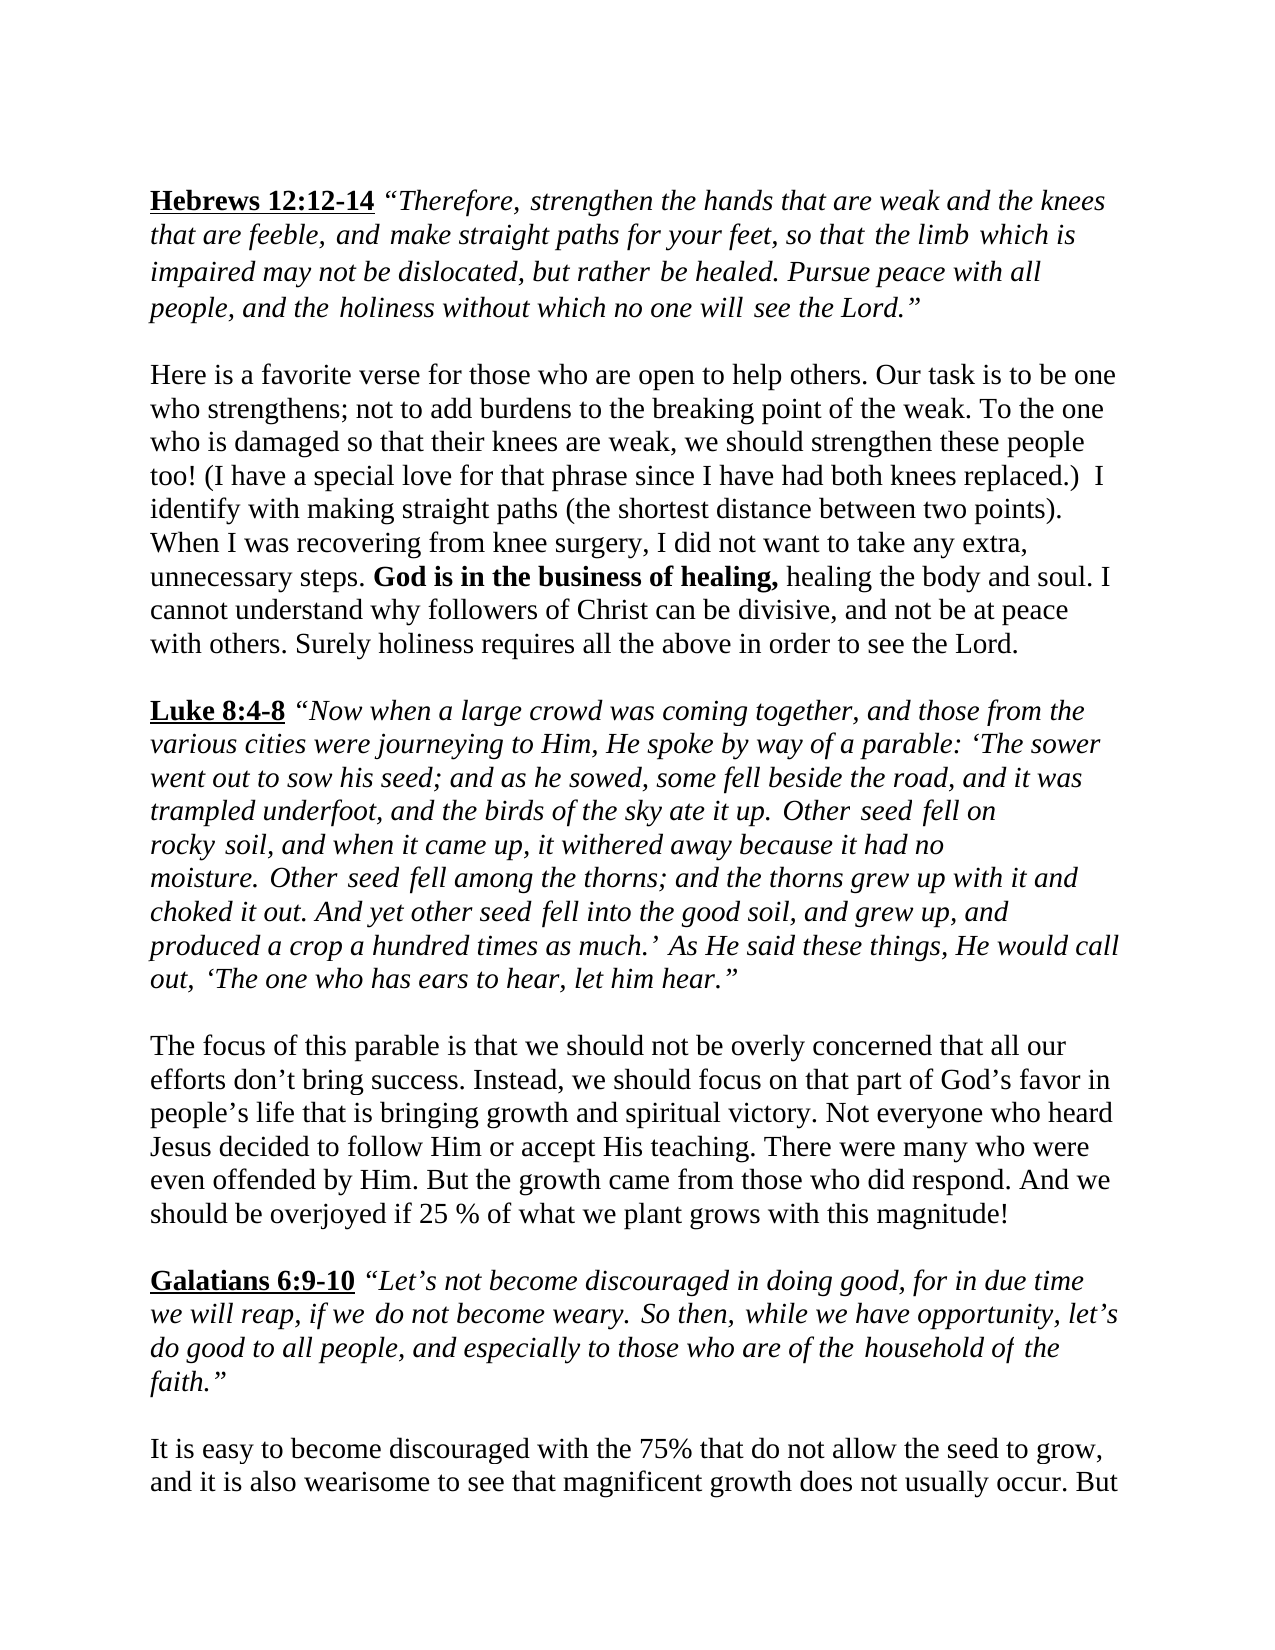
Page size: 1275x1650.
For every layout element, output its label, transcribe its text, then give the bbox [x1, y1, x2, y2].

text Here is a favorite verse for those who are open to help others. Our task is to be one who strengthens; not to add burdens to the breaking point of the weak. To the one who is damaged so that their knees are weak, we should strengthen these people too! (I have a special love for that phrase since I have had both knees replaced.) I identify with making straight paths (the shortest distance between two points). When I was recovering from knee surgery, I did not want to take any extra, unnecessary steps. God is in the business of healing, healing the body and soul. I cannot understand why followers of Christ can be divisive, and not be at peace with others. Surely holiness requires all the above in order to see the Lord. [150, 357, 1125, 659]
text Galatians 6:9-10 “Let’s not become discouraged in doing good, for in due time we will reap, if we do not become weary. So then, while we have opportunity, let’s do good to all people, and especially to those who are of the household of the faith.” [227, 1263, 1125, 1397]
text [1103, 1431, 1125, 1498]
text The focus of this parable is that we should not be overly concerned that all our efforts don’t bring success. Instead, we should focus on that part of God’s favor in people’s life that is bringing growth and spiritual victory. Not everyone who heard Jesus decided to follow Him or accept His teaching. There were many who were even offended by Him. But the growth came from those who did respond. And we should be overjoyed if 25 % of what we plant grows with this magnitude! [150, 1028, 1125, 1229]
text Hebrews 12:12-14 “Therefore, strengthen the hands that are weak and the knees that are feeble, and make straight paths for your feet, so that the limb which is impaired may not be dislocated, but rather be healed. Pursue peace with all people, and the holiness without which no one will see the Lord.” [150, 183, 1125, 324]
text Luke 8:4-8 “Now when a large crowd was coming together, and those from the various cities were journeying to Him, He spoke by way of a parable: ‘The sower went out to sow his seed; and as he sowed, some fell beside the road, and it was trampled underfoot, and the birds of the sky ate it up. Other seed fell on rocky soil, and when it came up, it withered away because it had no moisture. Other seed fell among the thorns; and the thorns grew up with it and choked it out. And yet other seed fell into the good soil, and grew up, and produced a crop a hundred times as much.’ As He said these things, He would call out, ‘The one who has ears to hear, let him hear.” [150, 693, 1125, 995]
